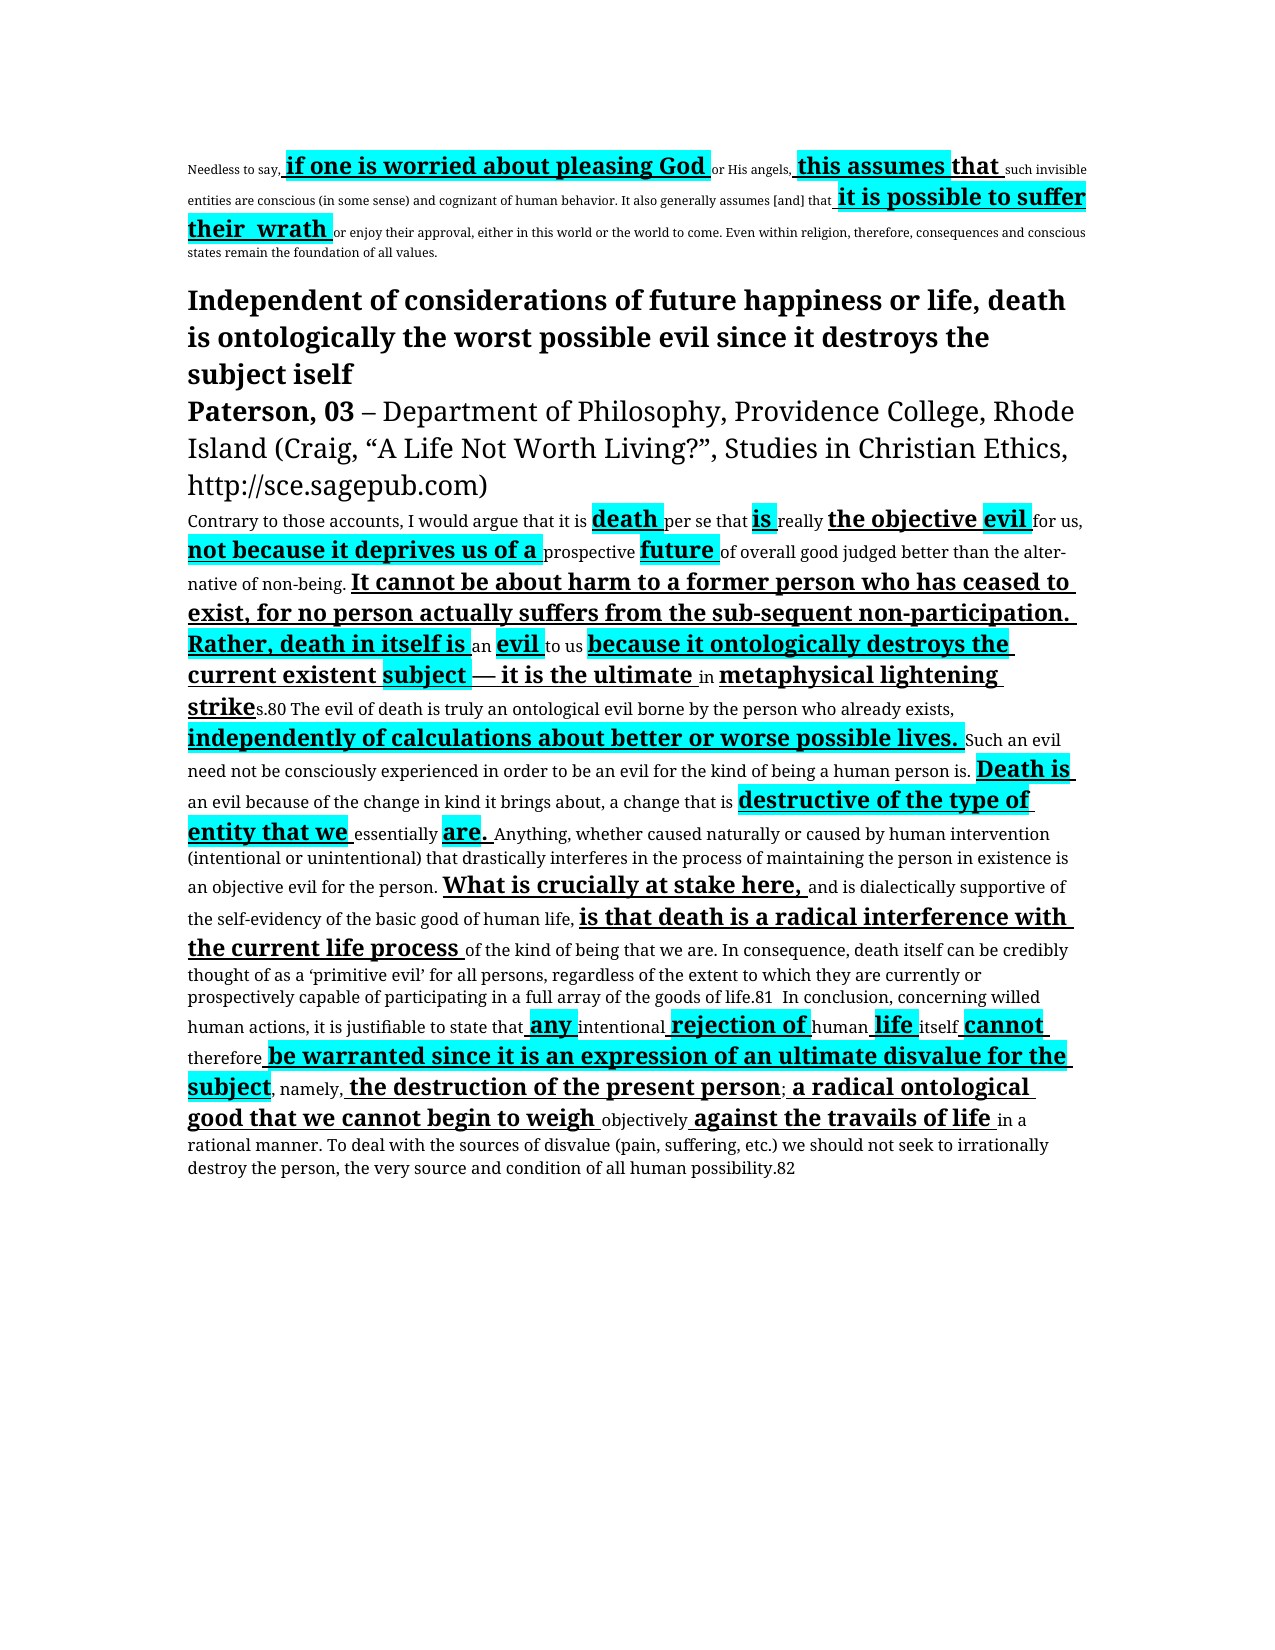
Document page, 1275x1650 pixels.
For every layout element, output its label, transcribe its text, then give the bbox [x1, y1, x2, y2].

subtitle Independent of considerations of future happiness or life, death is ontologically the worst possible evil since it destroys the subject iself [187, 282, 1087, 392]
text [187, 150, 1087, 261]
text Paterson, 03 – Department of Philosophy, Providence College, Rhode Island (Craig, “A Life Not Worth Living?”, Studies in Christian Ethics, http://sce.sagepub.com) [187, 392, 1087, 503]
text Contrary to those accounts, I would argue that it is death per se that is really the objective evil for us, not because it deprives us of a prospective future of overall good judged better than the alter- native of non-being. It cannot be about harm to a former person who has ceased to exist, for no person actually suffers from the sub-sequent non-participation. Rather, death in itself is an evil to us because it ontologically destroys the current existent subject — it is the ultimate in metaphysical lightening strikes.80 The evil of death is truly an ontological evil borne by the person who already exists, independently of calculations about better or worse possible lives. Such an evil need not be consciously experienced in order to be an evil for the kind of being a human person is. Death is an evil because of the change in kind it brings about, a change that is destructive of the type of entity that we essentially are. Anything, whether caused naturally or caused by human intervention (intentional or unintentional) that drastically interferes in the process of maintaining the person in existence is an objective evil for the person. What is crucially at stake here, and is dialectically supportive of the self-evidency of the basic good of human life, is that death is a radical interference with the current life process of the kind of being that we are. In consequence, death itself can be credibly thought of as a ‘primitive evil’ for all persons, regardless of the extent to which they are currently or prospectively capable of participating in a full array of the goods of life.81 In conclusion, concerning willed human actions, it is justifiable to state that any intentional rejection of human life itself cannot therefore be warranted since it is an expression of an ultimate disvalue for the subject, namely, the destruction of the present person; a radical ontological good that we cannot begin to weigh objectively against the travails of life in a rational manner. To deal with the sources of disvalue (pain, suffering, etc.) we should not seek to irrationally destroy the person, the very source and condition of all human possibility.82 [187, 503, 1087, 1179]
